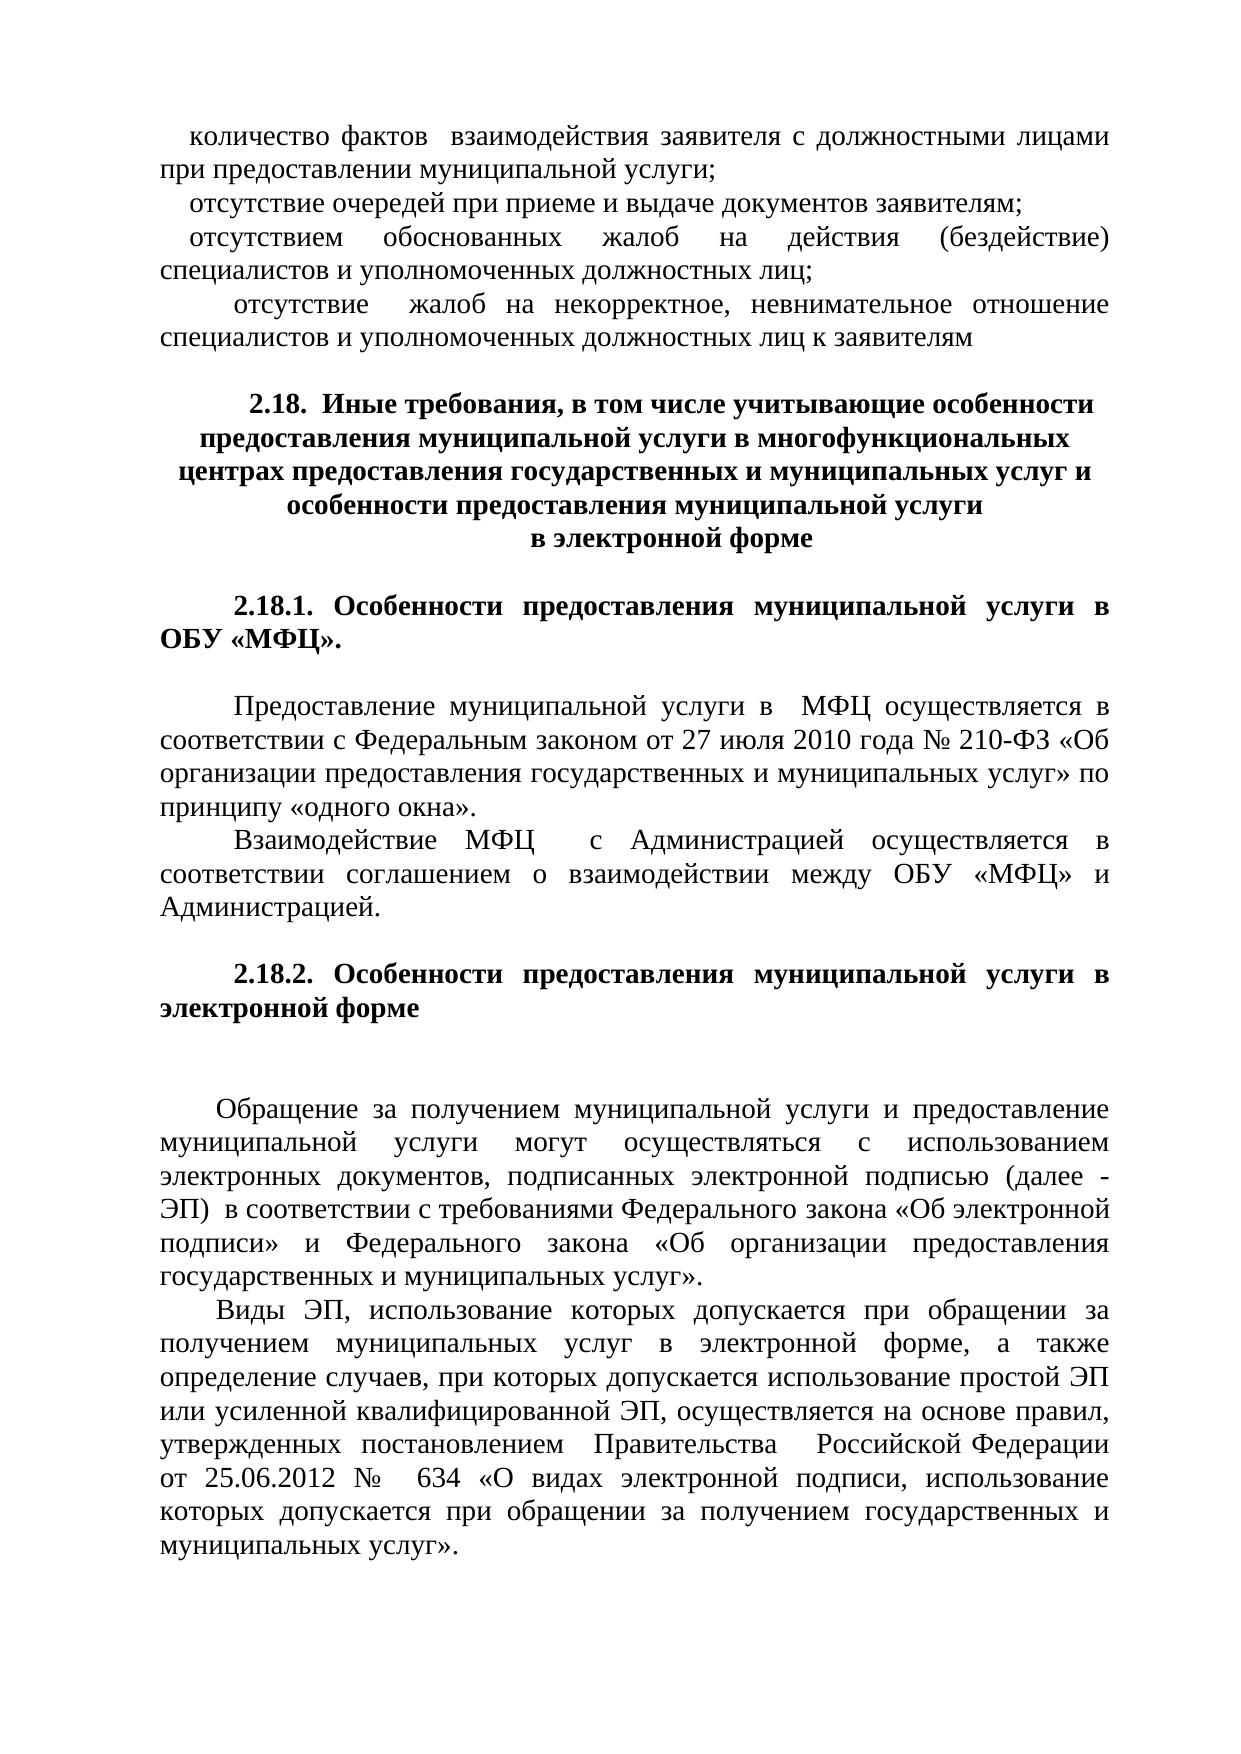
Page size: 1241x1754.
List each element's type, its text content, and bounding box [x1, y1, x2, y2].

text Обращение за получением муниципальной услуги и предоставление муниципальной услуги могут осуществляться с использованием электронных документов, подписанных электронной подписью (далее - ЭП) в соответствии с требованиями Федерального закона «Об электронной подписи» и Федерального закона «Об организации предоставления государственных и муниципальных услуг». [159, 1091, 1110, 1292]
text 2.18.1. Особенности предоставления муниципальной услуги в ОБУ «МФЦ». [159, 588, 1110, 655]
text отсутствием обоснованных жалоб на действия (бездействие) специалистов и уполномоченных должностных лиц; [159, 219, 1110, 286]
text отсутствие жалоб на некорректное, невнимательное отношение специалистов и уполномоченных должностных лиц к заявителям [159, 286, 1110, 353]
text Предоставление муниципальной услуги в МФЦ осуществляется в соответствии с Федеральным законом от 27 июля 2010 года № 210-ФЗ «Об организации предоставления государственных и муниципальных услуг» по принципу «одного окна». [159, 688, 1110, 822]
text 2.18.2. Особенности предоставления муниципальной услуги в электронной форме [159, 957, 1110, 1024]
text отсутствие очередей при приеме и выдаче документов заявителям; [159, 185, 1110, 219]
text Виды ЭП, использование которых допускается при обращении за получением муниципальных услуг в электронной форме, а также определение случаев, при которых допускается использование простой ЭП или усиленной квалифицированной ЭП, осуществляется на основе правил, утвержденных постановлением Правительства Российской Федерации от 25.06.2012 № 634 «О видах электронной подписи, использование которых допускается при обращении за получением государственных и муниципальных услуг». [159, 1292, 1110, 1560]
text в электронной форме [159, 521, 1110, 554]
text 2.18. Иные требования, в том числе учитывающие особенности предоставления муниципальной услуги в многофункциональных центрах предоставления государственных и муниципальных услуг и особенности предоставления муниципальной услуги [159, 386, 1110, 521]
text Взаимодействие МФЦ с Администрацией осуществляется в соответствии соглашением о взаимодействии между ОБУ «МФЦ» и Администрацией. [159, 822, 1110, 923]
text количество фактов взаимодействия заявителя с должностными лицами при предоставлении муниципальной услуги; [159, 118, 1110, 185]
